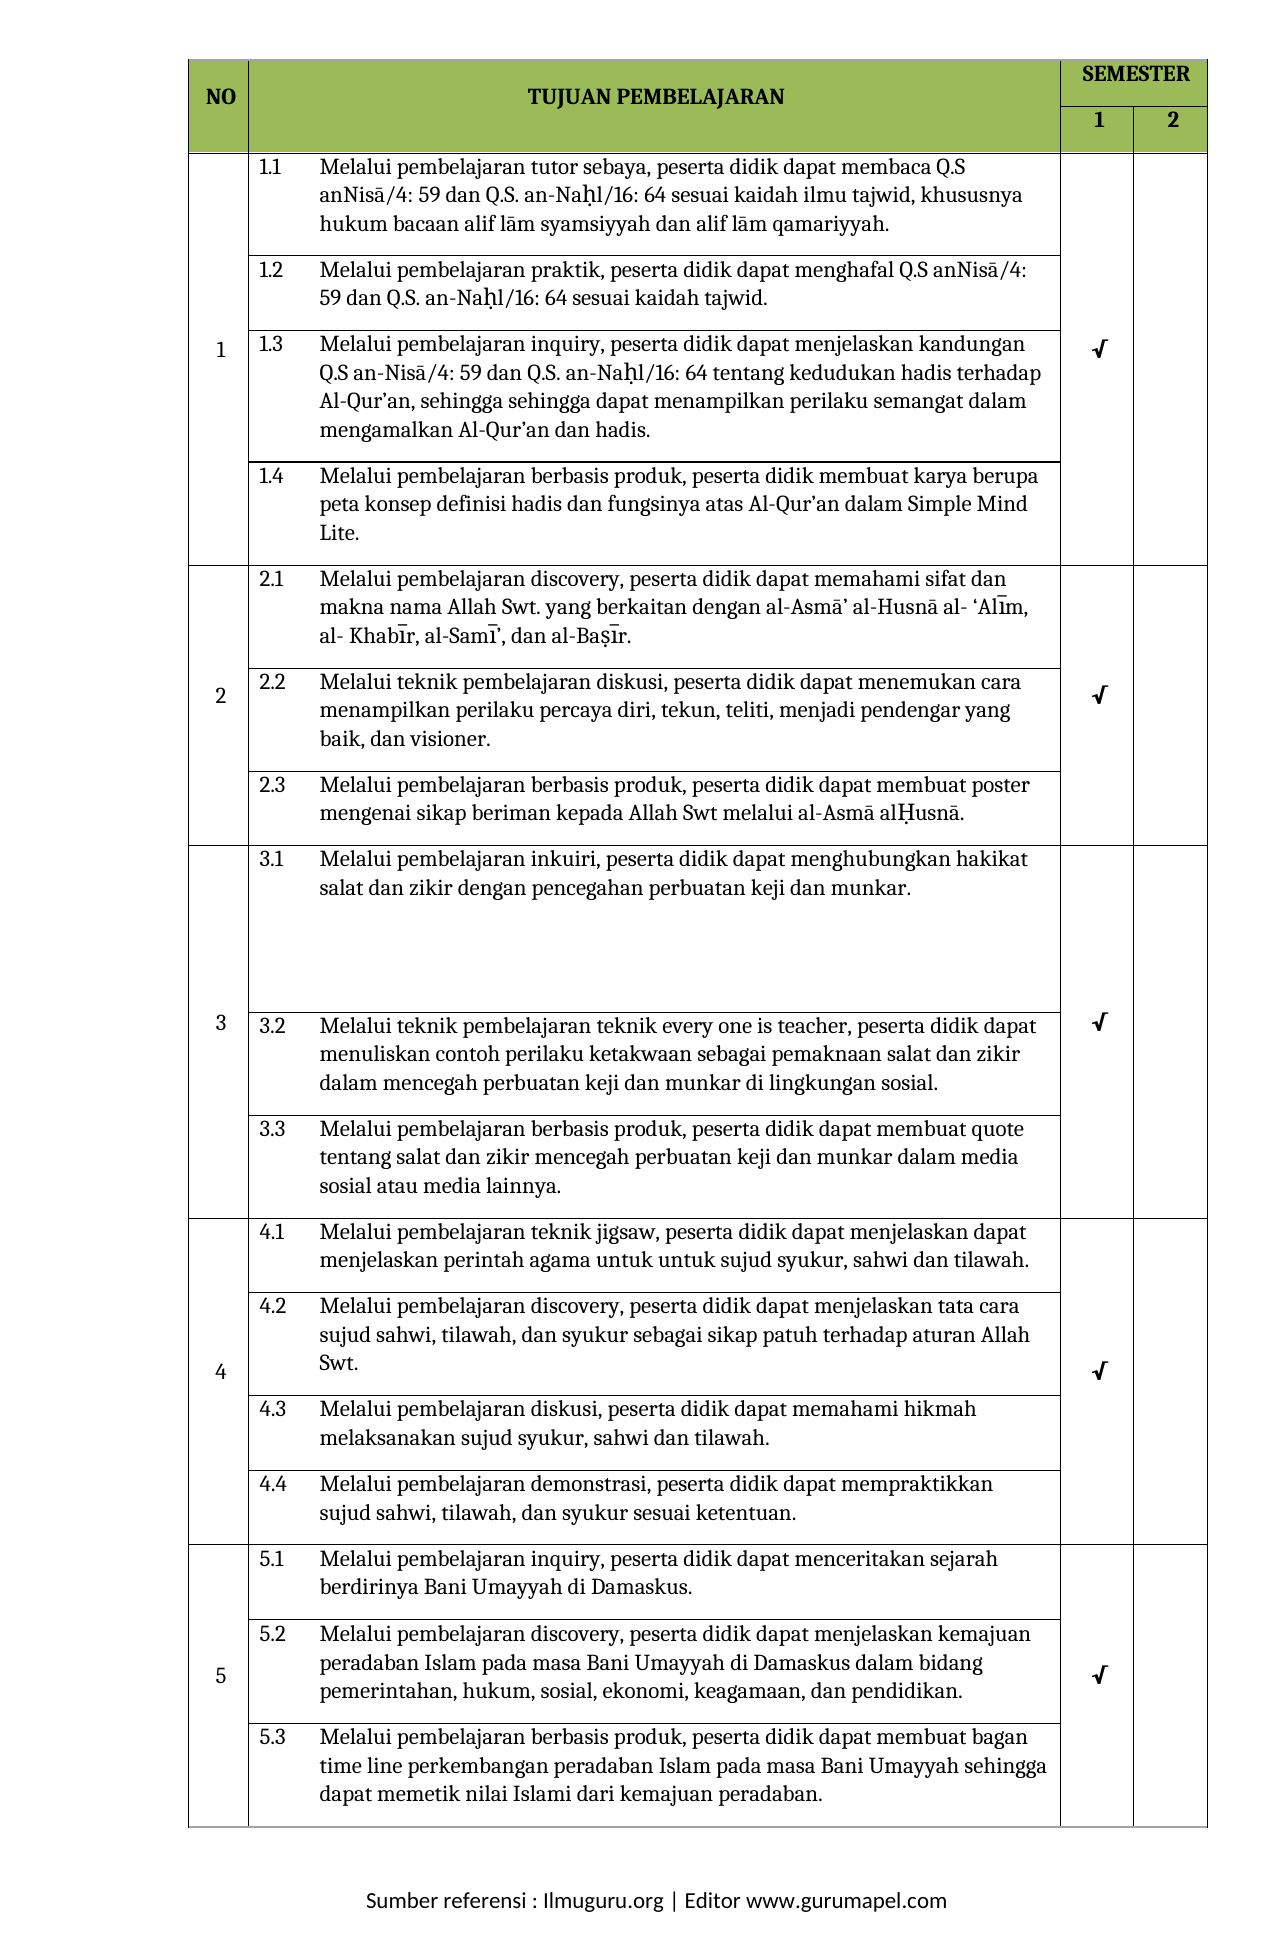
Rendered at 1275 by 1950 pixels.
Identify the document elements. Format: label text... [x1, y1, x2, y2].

table_cell Melalui pembelajaran berbasis produk, peserta didik dapat membuat poster mengenai sikap beriman kepada Allah Swt melalui al-Asmā alḤusnā. [308, 772, 1060, 845]
table_cell 4.1 [249, 1219, 308, 1292]
table_cell 1 [1061, 107, 1133, 152]
table_cell 5.2 [249, 1620, 308, 1723]
table_cell Melalui pembelajaran discovery, peserta didik dapat menjelaskan kemajuan peradaban Islam pada masa Bani Umayyah di Damaskus dalam bidang pemerintahan, hukum, sosial, ekonomi, keagamaan, dan pendidikan. [308, 1620, 1060, 1723]
table_cell Melalui teknik pembelajaran diskusi, peserta didik dapat menemukan cara menampilkan perilaku percaya diri, tekun, teliti, menjadi pendengar yang baik, dan visioner. [308, 669, 1060, 771]
table_cell 2.1 [249, 566, 308, 667]
table_cell 2 [189, 566, 248, 845]
table_cell Melalui pembelajaran discovery, peserta didik dapat menjelaskan tata cara sujud sahwi, tilawah, dan syukur sebagai sikap patuh terhadap aturan Allah Swt. [308, 1293, 1060, 1395]
table_header TUJUAN PEMBELAJARAN [249, 61, 1060, 152]
table_cell Melalui pembelajaran inquiry, peserta didik dapat menjelaskan kandungan Q.S an-Nisā/4: 59 dan Q.S. an-Naḥl/16: 64 tentang kedudukan hadis terhadap Al-Qur’an, sehingga sehingga dapat menampilkan perilaku semangat dalam mengamalkan Al-Qur’an dan hadis. [308, 331, 1060, 461]
table_cell Melalui teknik pembelajaran teknik every one is teacher, peserta didik dapat menuliskan contoh perilaku ketakwaan sebagai pemaknaan salat dan zikir dalam mencegah perbuatan keji dan munkar di lingkungan sosial. [308, 1013, 1060, 1114]
table_cell √ [1061, 566, 1133, 845]
table_cell 1.3 [249, 331, 308, 461]
table_header SEMESTER [1061, 61, 1207, 106]
table_cell 5 [189, 1545, 248, 1826]
table_cell Melalui pembelajaran berbasis produk, peserta didik dapat membuat bagan time line perkembangan peradaban Islam pada masa Bani Umayyah sehingga dapat memetik nilai Islami dari kemajuan peradaban. [308, 1724, 1060, 1826]
table_cell 1.2 [249, 256, 308, 330]
table_cell [1134, 566, 1207, 845]
table_cell Melalui pembelajaran inquiry, peserta didik dapat menceritakan sejarah berdirinya Bani Umayyah di Damaskus. [308, 1545, 1060, 1619]
table_cell Melalui pembelajaran teknik jigsaw, peserta didik dapat menjelaskan dapat menjelaskan perintah agama untuk untuk sujud syukur, sahwi dan tilawah. [308, 1219, 1060, 1292]
table_cell 3 [189, 846, 248, 1218]
table_cell 4.4 [249, 1471, 308, 1544]
table_cell Melalui pembelajaran diskusi, peserta didik dapat memahami hikmah melaksanakan sujud syukur, sahwi dan tilawah. [308, 1396, 1060, 1470]
table_cell √ [1061, 1219, 1133, 1544]
table_cell Melalui pembelajaran demonstrasi, peserta didik dapat mempraktikkan sujud sahwi, tilawah, dan syukur sesuai ketentuan. [308, 1471, 1060, 1544]
table_cell [1134, 154, 1207, 564]
table_cell Melalui pembelajaran tutor sebaya, peserta didik dapat membaca Q.S anNisā/4: 59 dan Q.S. an-Naḥl/16: 64 sesuai kaidah ilmu tajwid, khususnya hukum bacaan alif lām syamsiyyah dan alif lām qamariyyah. [308, 154, 1060, 255]
table_cell 2.3 [249, 772, 308, 845]
table_cell Melalui pembelajaran berbasis produk, peserta didik dapat membuat quote tentang salat dan zikir mencegah perbuatan keji dan munkar dalam media sosial atau media lainnya. [308, 1116, 1060, 1218]
table_cell 3.3 [249, 1116, 308, 1218]
table_cell [1134, 1545, 1207, 1826]
table_cell 4.2 [249, 1293, 308, 1395]
table_cell Melalui pembelajaran discovery, peserta didik dapat memahami sifat dan makna nama Allah Swt. yang berkaitan dengan al-Asmā’ al-Husnā al- ‘Ali̅m, al- Khabi̅r, al-Sami̅’, dan al-Baṣi̅r. [308, 566, 1060, 667]
table_cell 3.2 [249, 1013, 308, 1114]
table_cell √ [1061, 154, 1133, 564]
table_cell 5.3 [249, 1724, 308, 1826]
table_cell 2 [1134, 107, 1207, 152]
table_cell 1.1 [249, 154, 308, 255]
table_cell √ [1061, 1545, 1133, 1826]
table_cell [1134, 1219, 1207, 1544]
table_cell 2.2 [249, 669, 308, 771]
table_cell 3.1 [249, 846, 308, 1012]
table_cell Melalui pembelajaran berbasis produk, peserta didik membuat karya berupa peta konsep definisi hadis dan fungsinya atas Al-Qur’an dalam Simple Mind Lite. [308, 463, 1060, 564]
table_cell 5.1 [249, 1545, 308, 1619]
table_cell 1 [189, 154, 248, 564]
table_cell √ [1061, 846, 1133, 1218]
table_cell 1.4 [249, 463, 308, 564]
table_cell Melalui pembelajaran inkuiri, peserta didik dapat menghubungkan hakikat salat dan zikir dengan pencegahan perbuatan keji dan munkar. [308, 846, 1060, 1012]
table_cell 4.3 [249, 1396, 308, 1470]
table_header NO [189, 61, 248, 152]
table_cell Melalui pembelajaran praktik, peserta didik dapat menghafal Q.S anNisā/4: 59 dan Q.S. an-Naḥl/16: 64 sesuai kaidah tajwid. [308, 256, 1060, 330]
table_cell [1134, 846, 1207, 1218]
table_cell 4 [189, 1219, 248, 1544]
